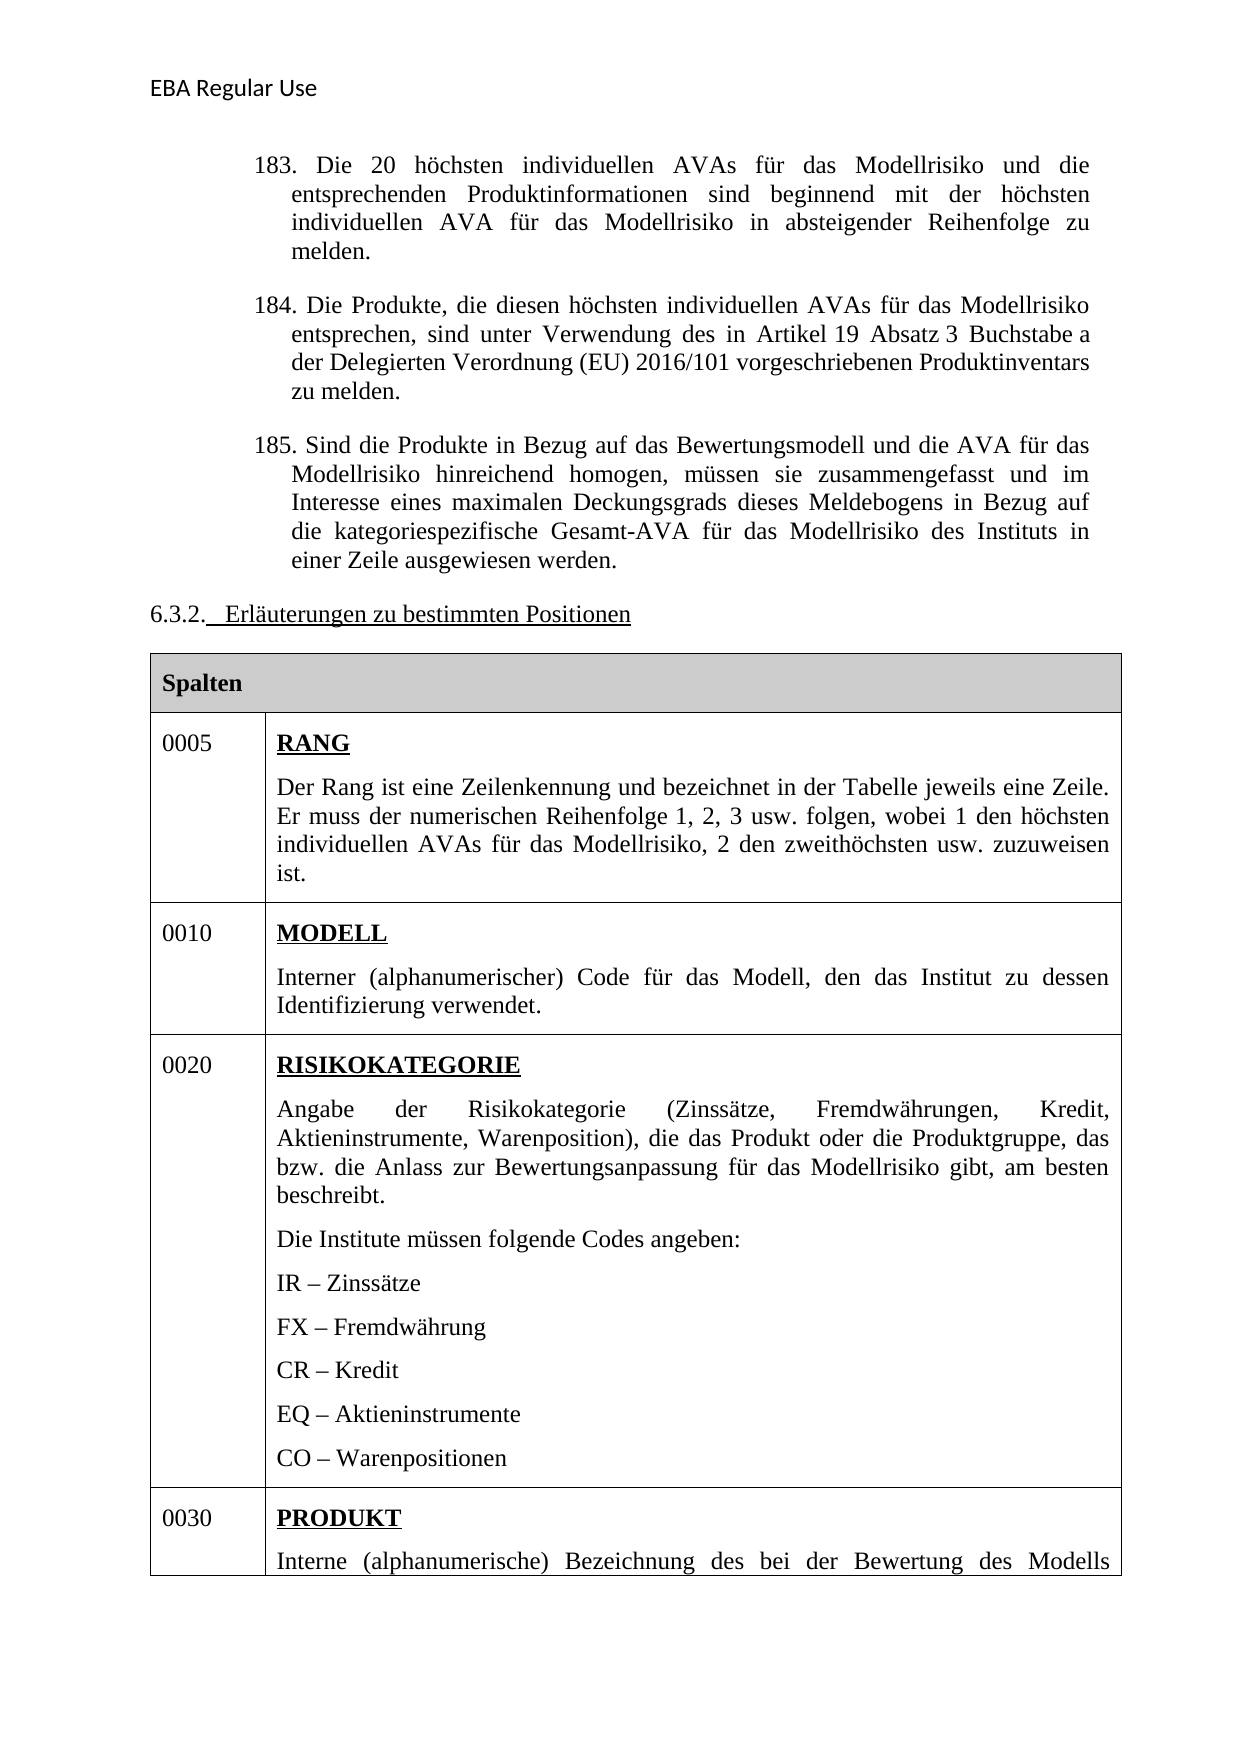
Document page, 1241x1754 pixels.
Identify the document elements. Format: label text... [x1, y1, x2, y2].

table_cell RISIKOKATEGORIE Angabe der Risikokategorie (Zinssätze, Fremdwährungen, Kredit, Aktieninstrumente, Warenposition), die das Produkt oder die Produktgruppe, das bzw. die Anlass zur Bewertungsanpassung für das Modellrisiko gibt, am besten beschreibt. Die Institute müssen folgende Codes angeben: IR – Zinssätze FX – Fremdwährung CR – Kredit EQ – Aktieninstrumente CO – Warenpositionen [266, 1035, 1121, 1487]
table_cell 0020 [151, 1035, 265, 1487]
table_header Spalten [151, 654, 1121, 712]
table_cell MODELL Interner (alphanumerischer) Code für das Modell, den das Institut zu dessen Identifizierung verwendet. [266, 903, 1121, 1034]
table_cell 0030 [151, 1488, 265, 1575]
table_cell 0005 [151, 713, 265, 902]
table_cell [266, 1488, 1121, 1575]
list 6.3.2. Erläuterungen zu bestimmten Positionen [150, 599, 1090, 627]
table_cell 0010 [151, 903, 265, 1034]
table_cell RANG Der Rang ist eine Zeilenkennung und bezeichnet in der Tabelle jeweils eine Zeile. Er muss der numerischen Reihenfolge 1, 2, 3 usw. folgen, wobei 1 den höchsten individuellen AVAs für das Modellrisiko, 2 den zweithöchsten usw. zuzuweisen ist. [266, 713, 1121, 902]
